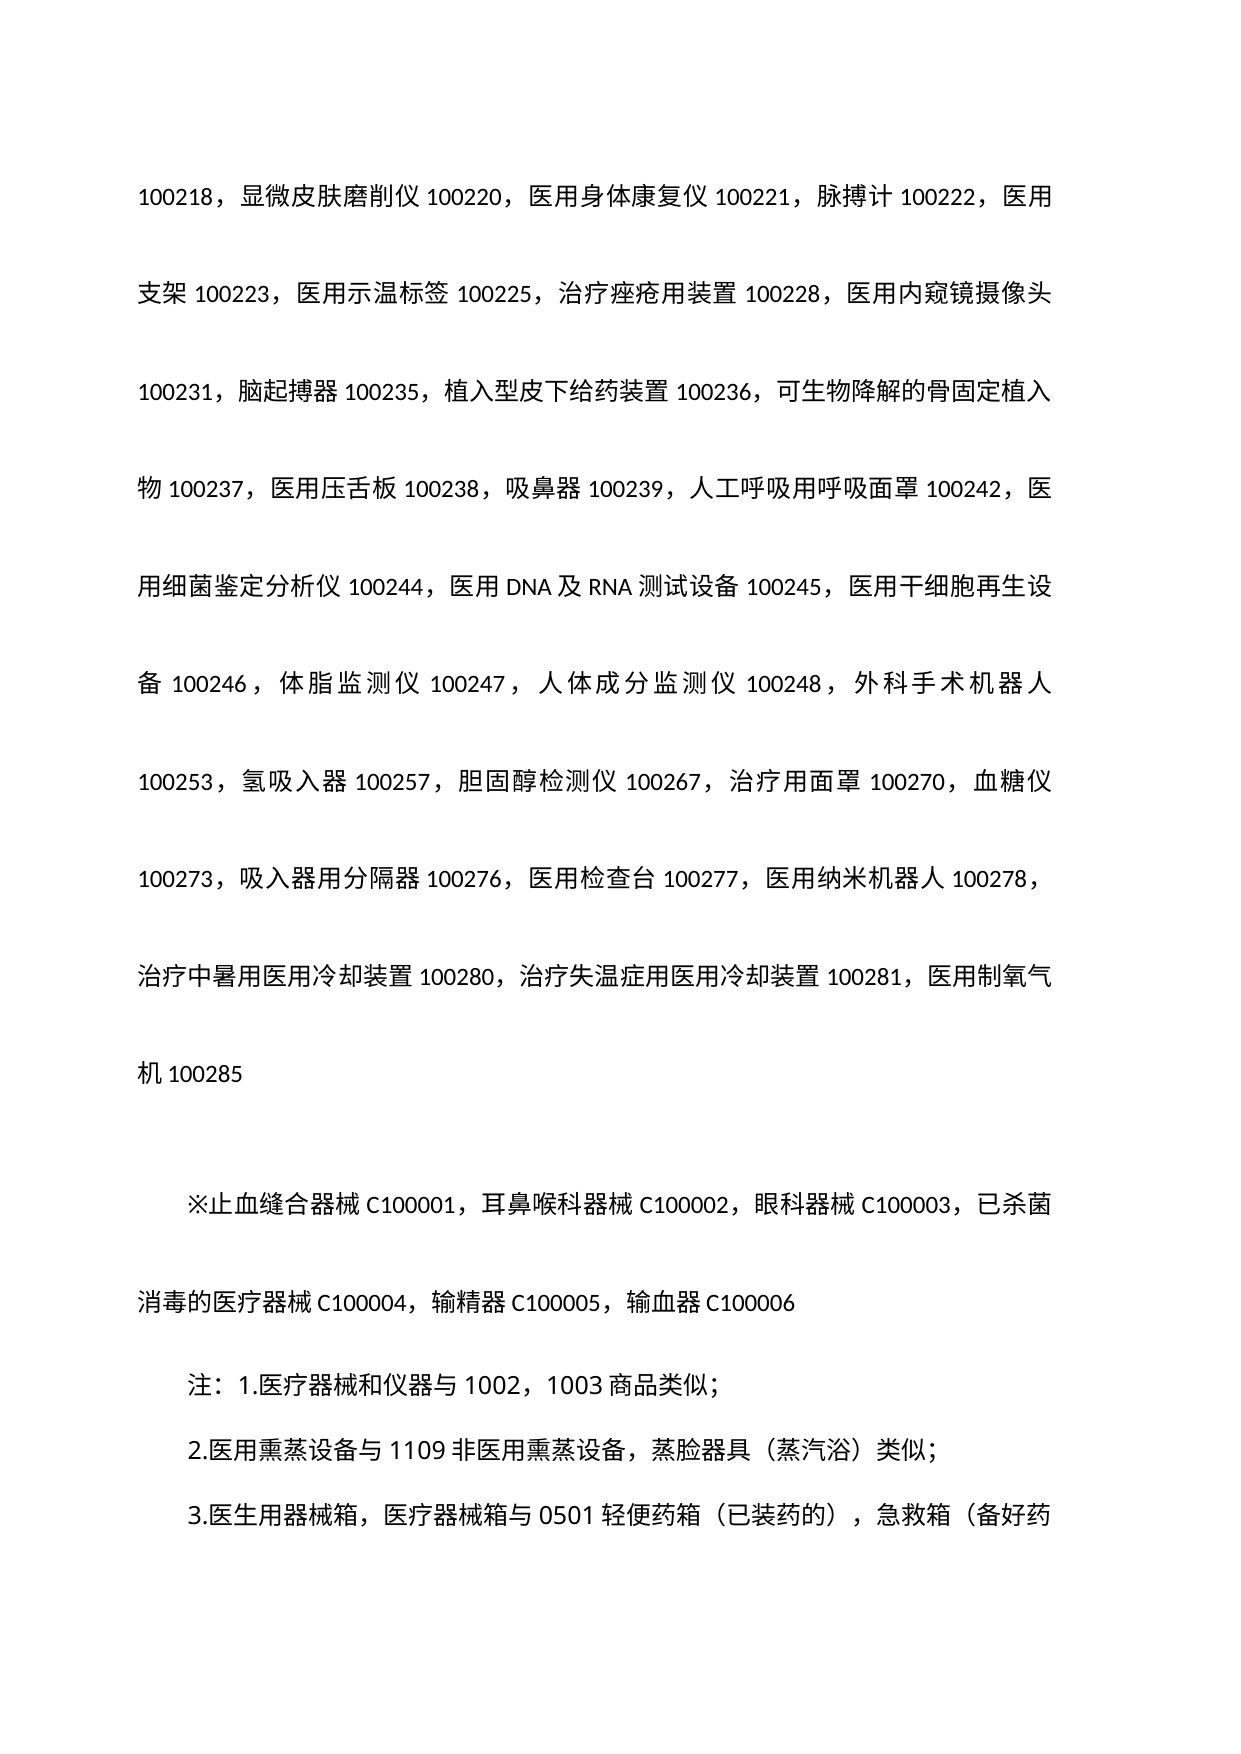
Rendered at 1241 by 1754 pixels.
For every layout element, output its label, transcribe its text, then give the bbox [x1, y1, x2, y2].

text 2.医用熏蒸设备与1109非医用熏蒸设备，蒸脸器具（蒸汽浴）类似； [187, 1416, 1053, 1481]
text 注：1.医疗器械和仪器与1002，1003商品类似； [187, 1351, 1053, 1416]
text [187, 1481, 1053, 1546]
text ※止血缝合器械C100001，耳鼻喉科器械C100002，眼科器械C100003，已杀菌消毒的医疗器械C100004，输精器C100005，输血器C100006 [137, 1170, 1053, 1333]
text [137, 162, 1053, 1104]
